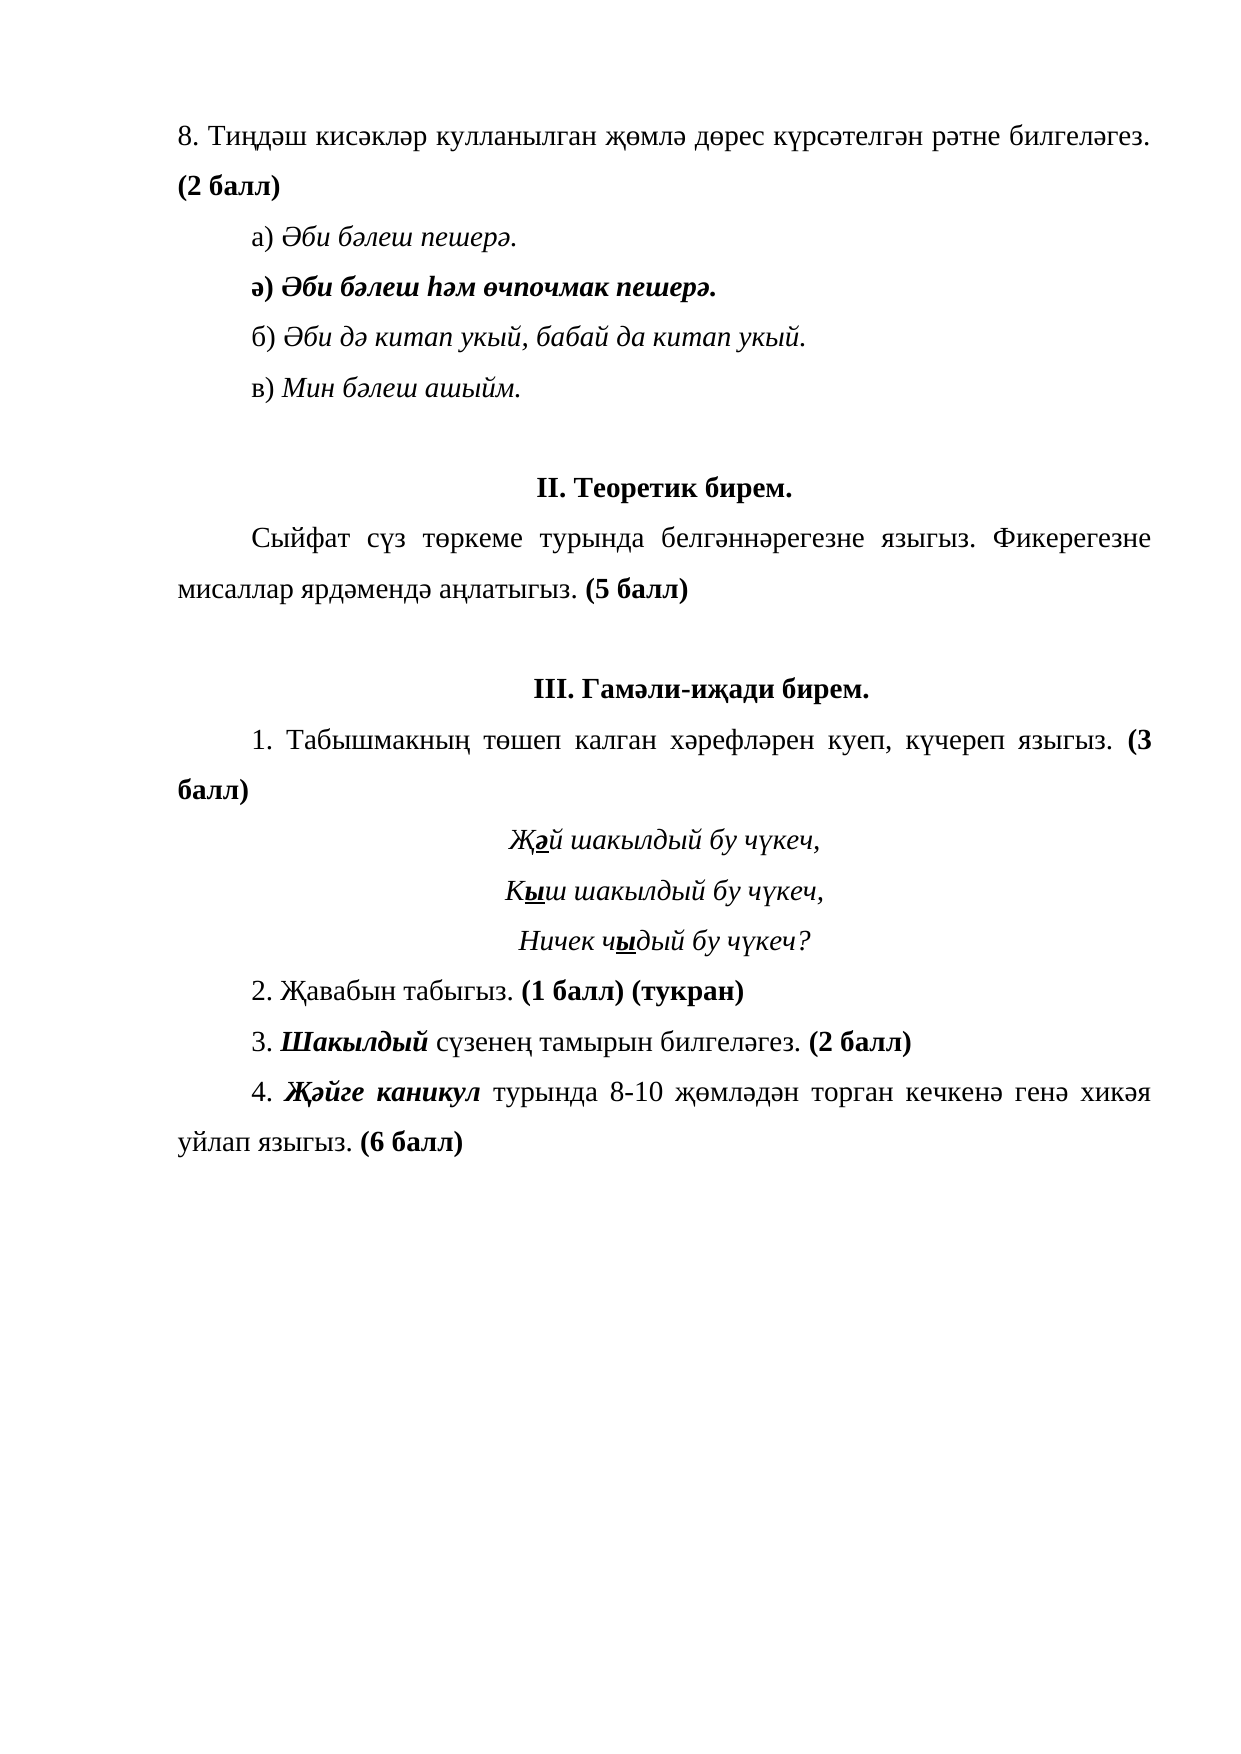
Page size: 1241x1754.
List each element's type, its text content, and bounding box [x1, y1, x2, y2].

text Сыйфат сүз төркеме турында белгәннәрегезне языгыз. Фикерегезне мисаллар ярдәмендә аңлатыгыз. (5 балл) [177, 521, 1152, 604]
text 1. Табышмакның төшеп калган хәрефләрен куеп, күчереп языгыз. (3 балл) [177, 722, 1152, 806]
text Җәй шакылдый бу чүкеч, [177, 822, 1152, 856]
text Кыш шакылдый бу чүкеч, [177, 873, 1152, 906]
text III. Гамәли-иҗади бирем. [177, 672, 1152, 705]
text б) Әби дә китап укый, бабай да китап укый. [177, 319, 1152, 353]
text ә) Әби бәлеш һәм өчпочмак пешерә. [177, 269, 1152, 303]
text а) Әби бәлеш пешерә. [177, 219, 1152, 252]
text в) Мин бәлеш ашыйм. [177, 370, 1152, 403]
text 8. Тиңдәш кисәкләр кулланылган җөмлә дөрес күрсәтелгән рәтне билгеләгез. (2 балл) [177, 118, 1152, 202]
text Ничек чыдый бу чүкеч? [177, 923, 1152, 957]
text 2. Җавабын табыгыз. (1 балл) (тукран) [177, 973, 1152, 1007]
text 4. Җәйге каникул турында 8-10 җөмләдән торган кечкенә генә хикәя уйлап языгыз. (6 балл) [177, 1074, 1152, 1158]
text II. Теоретик бирем. [177, 470, 1152, 504]
text 3. Шакылдый сүзенең тамырын билгеләгез. (2 балл) [177, 1024, 1152, 1057]
